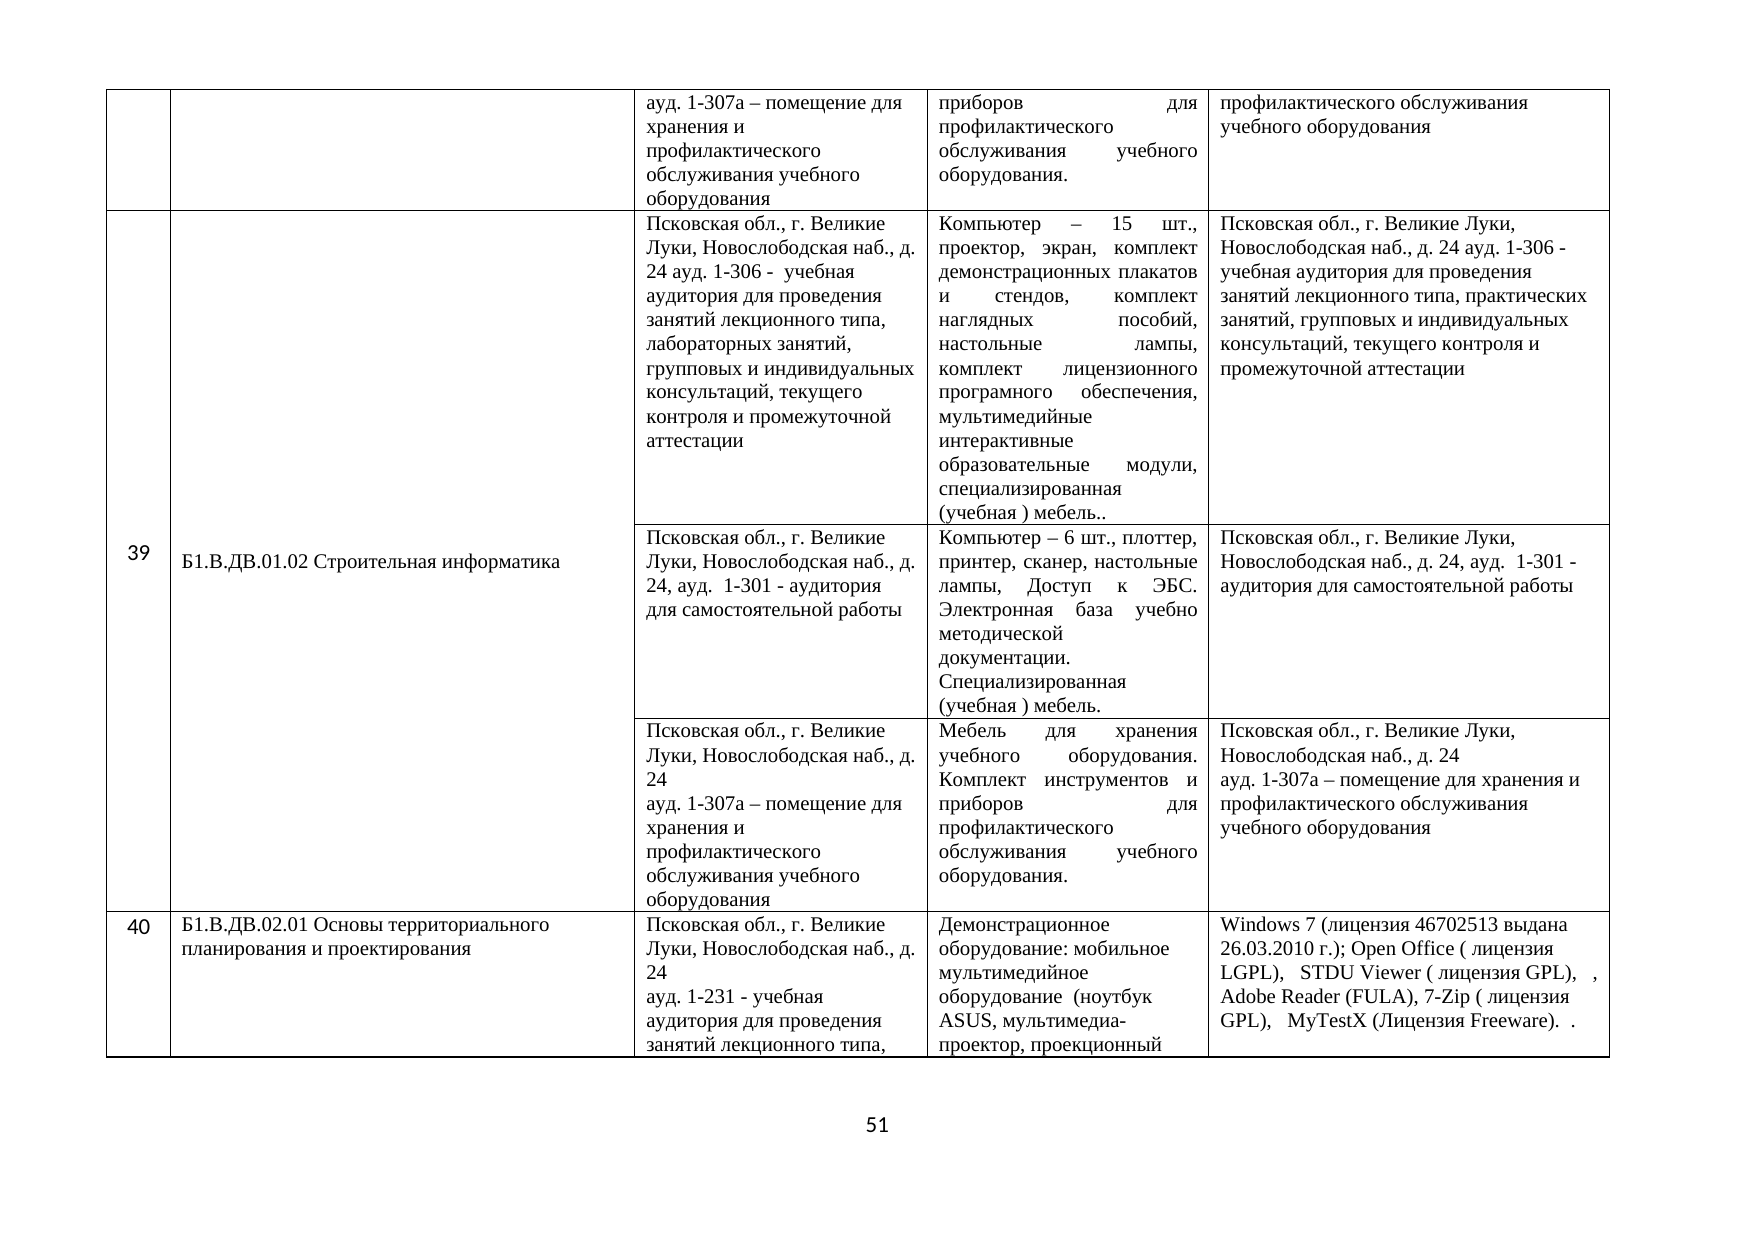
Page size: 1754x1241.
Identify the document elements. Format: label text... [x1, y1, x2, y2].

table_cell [635, 912, 927, 1056]
table_cell 39 [107, 211, 170, 911]
table_cell Псковская обл., г. Великие Луки, Новослободская наб., д. 24 ауд. 1-306 - учебная аудитория для проведения занятий лекционного типа, практических занятий, групповых и индивидуальных консультаций, текущего контроля и промежуточной аттестации [1209, 211, 1609, 524]
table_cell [1209, 912, 1609, 1056]
table_cell Б1.В.ДВ.01.02 Строительная информатика [171, 211, 634, 911]
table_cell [928, 912, 1208, 1056]
table_cell Компьютер – 6 шт., плоттер, принтер, сканер, настольные лампы, Доступ к ЭБС. Электронная база учебно методической документации. Специализированная (учебная ) мебель. [928, 525, 1208, 717]
table_cell Компьютер – 15 шт., проектор, экран, комплект демонстрационных плакатов и стендов, комплект наглядных пособий, настольные лампы, комплект лицензионного програмного обеспечения, мультимедийные интерактивные образовательные модули, специализированная (учебная ) мебель.. [928, 211, 1208, 524]
table_cell Мебель для хранения учебного оборудования. Комплект инструментов и приборов для профилактического обслуживания учебного оборудования. [928, 719, 1208, 911]
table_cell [171, 912, 634, 1056]
table_cell 40 [107, 912, 170, 1056]
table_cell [635, 90, 927, 210]
table_cell Псковская обл., г. Великие Луки, Новослободская наб., д. 24, ауд. 1-301 - аудитория для самостоятельной работы [635, 525, 927, 717]
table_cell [1209, 90, 1609, 210]
table_cell Псковская обл., г. Великие Луки, Новослободская наб., д. 24 ауд. 1-306 - учебная аудитория для проведения занятий лекционного типа, лабораторных занятий, групповых и индивидуальных консультаций, текущего контроля и промежуточной аттестации [635, 211, 927, 524]
table_cell Мебель для хранения учебного оборудования. Комплект инструментов и приборов для профилактического обслуживания учебного оборудования. [928, 90, 1208, 210]
table_cell Псковская обл., г. Великие Луки, Новослободская наб., д. 24, ауд. 1-301 - аудитория для самостоятельной работы [1209, 525, 1609, 717]
